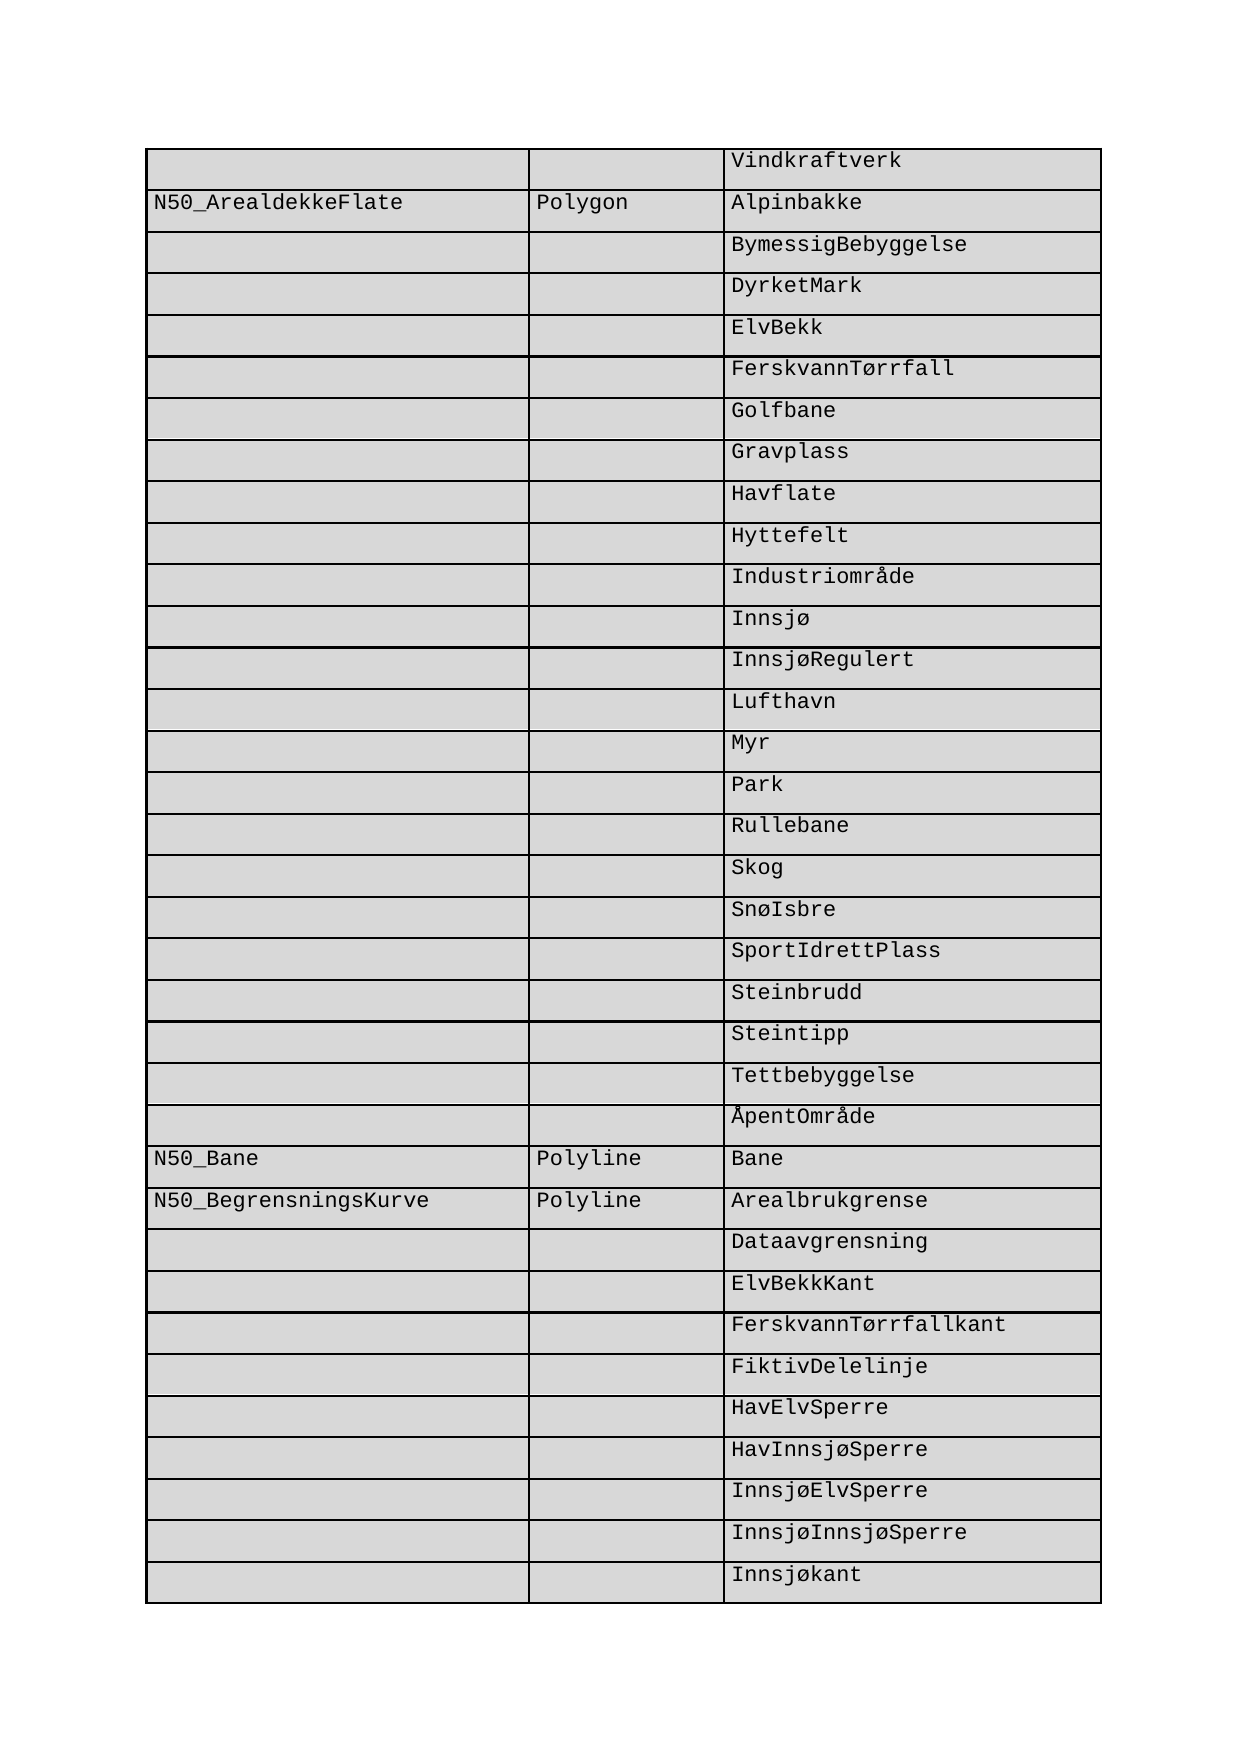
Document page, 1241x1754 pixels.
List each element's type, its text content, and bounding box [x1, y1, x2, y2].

table_cell DyrketMark [725, 274, 1100, 314]
table_cell [148, 358, 528, 397]
table_cell ÅpentOmråde [725, 1106, 1100, 1145]
table_cell Myr [725, 732, 1100, 771]
table_cell [148, 981, 528, 1020]
table_cell [148, 1480, 528, 1519]
table_cell InnsjøElvSperre [725, 1480, 1100, 1519]
table_cell ElvBekk [725, 316, 1100, 355]
table_cell [148, 1064, 528, 1103]
table_cell Polyline [530, 1189, 723, 1228]
table_cell Innsjøkant [725, 1563, 1100, 1602]
table_cell [148, 1563, 528, 1602]
table_cell Golfbane [725, 399, 1100, 438]
table_cell Dataavgrensning [725, 1230, 1100, 1270]
table_cell SnøIsbre [725, 898, 1100, 937]
table_cell [530, 1064, 723, 1103]
table_cell SportIdrettPlass [725, 939, 1100, 979]
table_cell [148, 607, 528, 646]
table_cell Park [725, 773, 1100, 813]
table_cell [148, 1438, 528, 1478]
table_cell [148, 649, 528, 688]
table_cell [148, 150, 528, 189]
table_cell [530, 1106, 723, 1145]
table_cell [530, 1230, 723, 1270]
table_cell Rullebane [725, 815, 1100, 854]
table_cell [530, 1272, 723, 1311]
table_cell [148, 524, 528, 563]
table_cell [148, 732, 528, 771]
table_cell [530, 732, 723, 771]
table_cell [530, 441, 723, 480]
table_cell [148, 1106, 528, 1145]
table_cell [148, 441, 528, 480]
table_cell [530, 1023, 723, 1062]
table_cell InnsjøInnsjøSperre [725, 1521, 1100, 1561]
table_cell Tettbebyggelse [725, 1064, 1100, 1103]
table_cell [148, 482, 528, 522]
table_cell [530, 607, 723, 646]
table_cell [148, 1397, 528, 1436]
table_cell [530, 649, 723, 688]
table_cell Gravplass [725, 441, 1100, 480]
table_cell [148, 233, 528, 272]
table_cell [148, 316, 528, 355]
table_cell [530, 316, 723, 355]
table_cell [148, 815, 528, 854]
table_cell [530, 773, 723, 813]
table_cell [530, 1355, 723, 1394]
table_cell [148, 565, 528, 605]
table_cell N50_Bane [148, 1147, 528, 1187]
table_cell [530, 233, 723, 272]
table_cell Polygon [530, 191, 723, 231]
table_cell [148, 1230, 528, 1270]
table_cell Hyttefelt [725, 524, 1100, 563]
table_cell HavElvSperre [725, 1397, 1100, 1436]
table_cell FerskvannTørrfall [725, 358, 1100, 397]
table_cell [530, 1438, 723, 1478]
table_cell BymessigBebyggelse [725, 233, 1100, 272]
table_cell [530, 1480, 723, 1519]
table_cell Alpinbakke [725, 191, 1100, 231]
table_cell [148, 1521, 528, 1561]
table_cell [530, 1314, 723, 1353]
table_cell Steinbrudd [725, 981, 1100, 1020]
table_cell Industriområde [725, 565, 1100, 605]
table_cell [530, 1397, 723, 1436]
table_cell [530, 150, 723, 189]
table_cell FerskvannTørrfallkant [725, 1314, 1100, 1353]
table_cell [148, 399, 528, 438]
table_cell [530, 399, 723, 438]
table_cell N50_BegrensningsKurve [148, 1189, 528, 1228]
table_cell [530, 690, 723, 729]
table_cell [530, 939, 723, 979]
table_cell [530, 482, 723, 522]
table_cell [148, 1272, 528, 1311]
table_cell Innsjø [725, 607, 1100, 646]
table_cell [530, 1521, 723, 1561]
table_cell [530, 1563, 723, 1602]
table_cell N50_ArealdekkeFlate [148, 191, 528, 231]
table_cell [148, 898, 528, 937]
table_cell [530, 815, 723, 854]
table_cell [148, 856, 528, 896]
table_cell Lufthavn [725, 690, 1100, 729]
table_cell [148, 690, 528, 729]
table_cell [148, 274, 528, 314]
table_cell ElvBekkKant [725, 1272, 1100, 1311]
table_cell Arealbrukgrense [725, 1189, 1100, 1228]
table_cell Vindkraftverk [725, 150, 1100, 189]
table_cell Bane [725, 1147, 1100, 1187]
table_cell [530, 565, 723, 605]
table_cell [148, 773, 528, 813]
table_cell FiktivDelelinje [725, 1355, 1100, 1394]
table_cell [530, 274, 723, 314]
table_cell Havflate [725, 482, 1100, 522]
table_cell [530, 856, 723, 896]
table_cell [530, 898, 723, 937]
table_cell [148, 1314, 528, 1353]
table_cell [148, 939, 528, 979]
table_cell Steintipp [725, 1023, 1100, 1062]
table_cell [530, 981, 723, 1020]
table_cell [530, 524, 723, 563]
table_cell Skog [725, 856, 1100, 896]
table_cell InnsjøRegulert [725, 649, 1100, 688]
table_cell HavInnsjøSperre [725, 1438, 1100, 1478]
table_cell [148, 1023, 528, 1062]
table_cell [148, 1355, 528, 1394]
table_cell Polyline [530, 1147, 723, 1187]
table_cell [530, 358, 723, 397]
